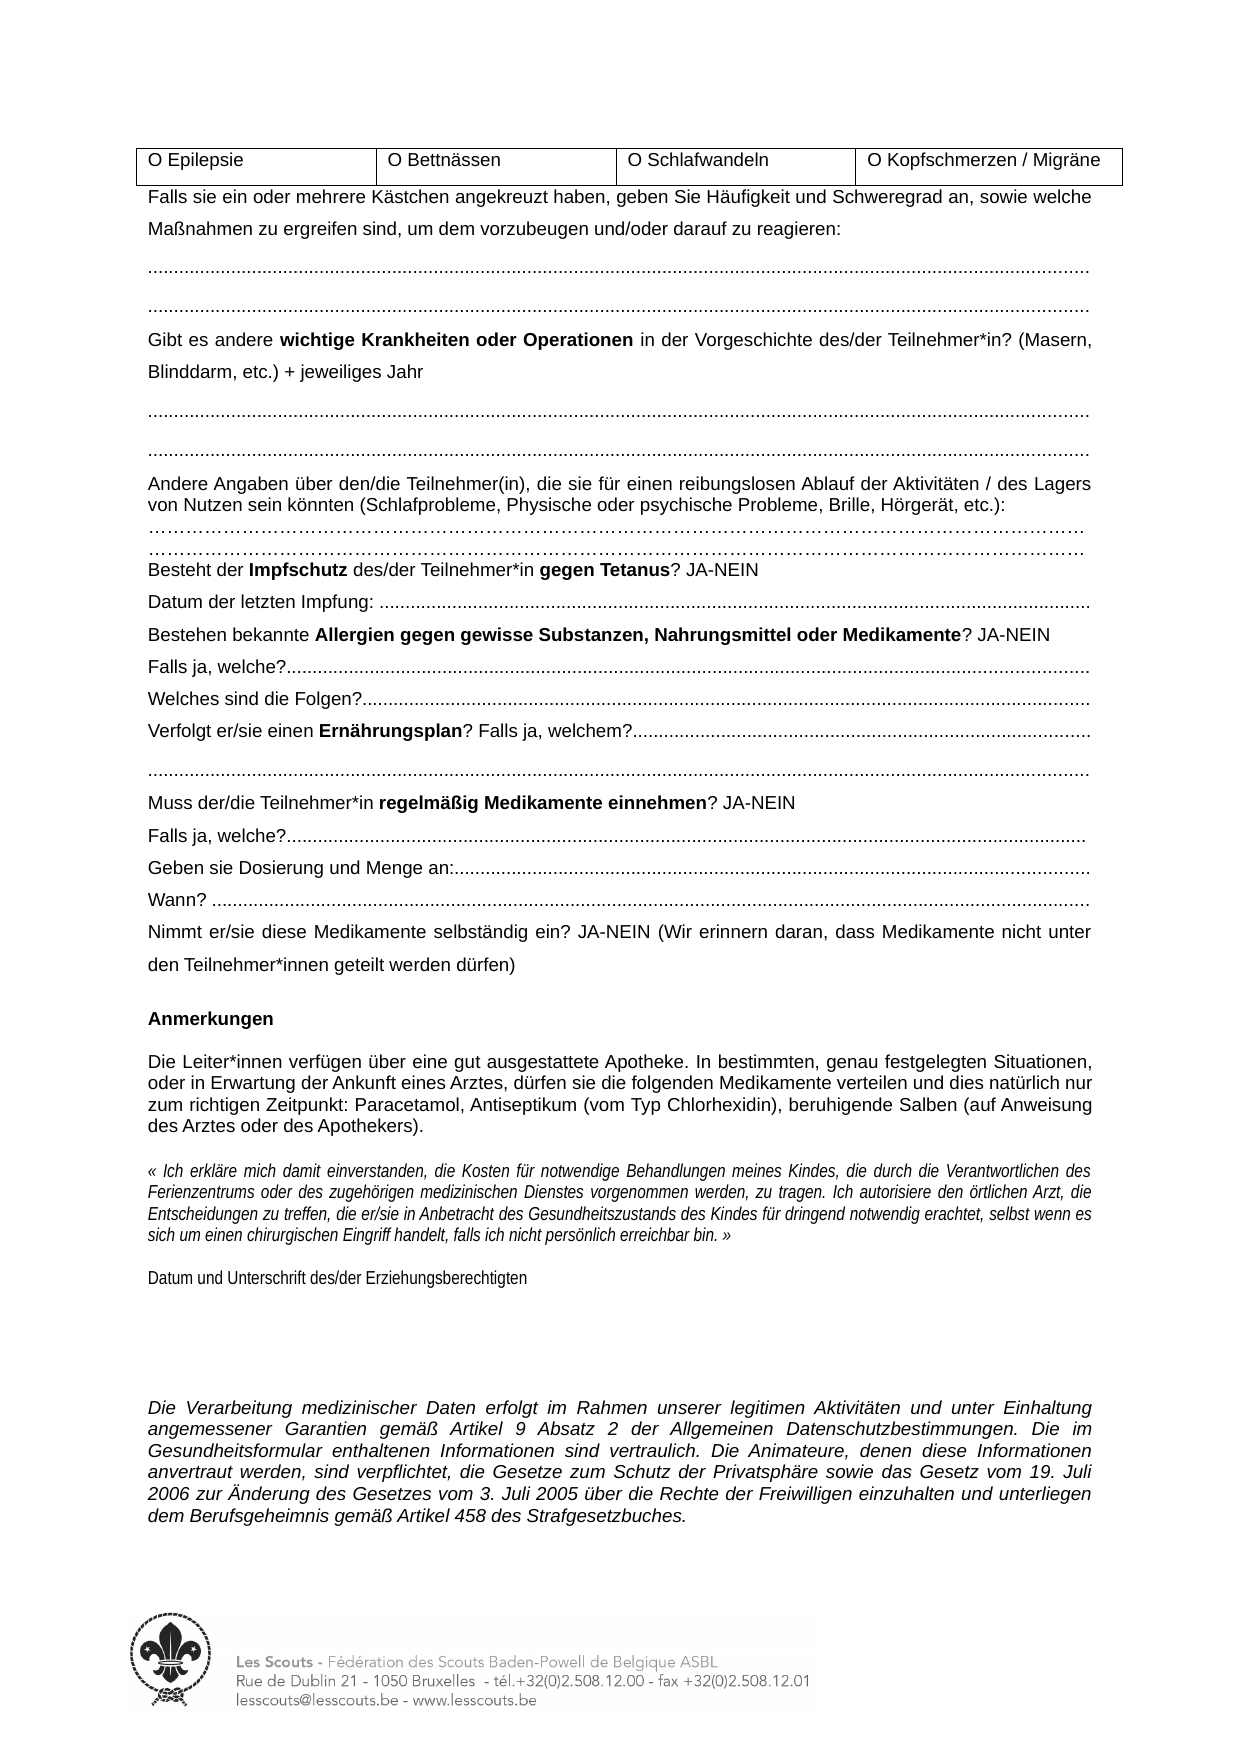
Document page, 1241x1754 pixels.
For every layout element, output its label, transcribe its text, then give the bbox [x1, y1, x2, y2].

text Verfolgt er/sie einen Ernährungsplan? Falls ja, welchem? [148, 720, 1093, 742]
table_cell O Bettnässen [377, 149, 616, 184]
text Wann? [148, 889, 1093, 911]
text Welches sind die Folgen? [148, 688, 1093, 709]
text « Ich erkläre mich damit einverstanden, die Kosten für notwendige Behandlungen meines Kindes, die durch die Verantwortlichen des Ferienzentrums oder des zugehörigen medizinischen Dienstes vorgenommen werden, zu tragen. Ich autorisiere den örtlichen Arzt, die Entscheidungen zu treffen, die er/sie in Anbetracht des Gesundheitszustands des Kindes für dringend notwendig erachtet, selbst wenn es sich um einen chirurgischen Eingriff handelt, falls ich nicht persönlich erreichbar bin. » [148, 1159, 1093, 1246]
table_cell O Epilepsie [137, 149, 376, 184]
picture [125, 1609, 817, 1712]
text Datum der letzten Impfung: [148, 591, 1093, 613]
text Gibt es andere wichtige Krankheiten oder Operationen in der Vorgeschichte des/der Teilnehmer*in? (Masern, Blinddarm, etc.) + jeweiliges Jahr [148, 329, 1093, 383]
table_cell O Schlafwandeln [617, 149, 855, 184]
text Nimmt er/sie diese Medikamente selbständig ein? JA-NEIN (Wir erinnern daran, dass Medikamente nicht unter den Teilnehmer*innen geteilt werden dürfen) [148, 921, 1093, 975]
text Falls ja, welche?.......................................................................................................................................................... [148, 824, 1093, 846]
text Besteht der Impfschutz des/der Teilnehmer*in gegen Tetanus? JA-NEIN [148, 559, 1093, 580]
text Andere Angaben über den/die Teilnehmer(in), die sie für einen reibungslosen Ablauf der Aktivitäten / des Lagers von Nutzen sein könnten (Schlafprobleme, Physische oder psychische Probleme, Brille, Hörgerät, etc.): [148, 473, 1093, 516]
text Muss der/die Teilnehmer*in regelmäßig Medikamente einnehmen? JA-NEIN [148, 792, 1093, 814]
text Falls sie ein oder mehrere Kästchen angekreuzt haben, geben Sie Häufigkeit und Schweregrad an, sowie welche Maßnahmen zu ergreifen sind, um dem vorzubeugen und/oder darauf zu reagieren: [148, 186, 1093, 239]
text Die Leiter*innen verfügen über eine gut ausgestattete Apotheke. In bestimmten, genau festgelegten Situationen, oder in Erwartung der Ankunft eines Arztes, dürfen sie die folgenden Medikamente verteilen und dies natürlich nur zum richtigen Zeitpunkt: Paracetamol, Antiseptikum (vom Typ Chlorhexidin), beruhigende Salben (auf Anweisung des Arztes oder des Apothekers). [148, 1051, 1093, 1137]
text Die Verarbeitung medizinischer Daten erfolgt im Rahmen unserer legitimen Aktivitäten und unter Einhaltung angemessener Garantien gemäß Artikel 9 Absatz 2 der Allgemeinen Datenschutzbestimmungen. Die im Gesundheitsformular enthaltenen Informationen sind vertraulich. Die Animateure, denen diese Informationen anvertraut werden, sind verpflichtet, die Gesetze zum Schutz der Privatsphäre sowie das Gesetz vom 19. Juli 2006 zur Änderung des Gesetzes vom 3. Juli 2005 über die Rechte der Freiwilligen einzuhalten und unterliegen dem Berufsgeheimnis gemäß Artikel 458 des Strafgesetzbuches. [148, 1397, 1093, 1526]
text Bestehen bekannte Allergien gegen gewisse Substanzen, Nahrungsmittel oder Medikamente? JA-NEIN [148, 623, 1093, 645]
text Anmerkungen [148, 1007, 1093, 1029]
table_cell O Kopfschmerzen / Migräne [856, 149, 1122, 184]
text Falls ja, welche? [148, 656, 1093, 677]
text ………………………………………………………………………………………………………………………………………………………………………………………………………………………………………………………………………… [148, 516, 1093, 559]
text Geben sie Dosierung und Menge an: [148, 857, 1093, 878]
text Datum und Unterschrift des/der Erziehungsberechtigten [148, 1267, 1093, 1289]
